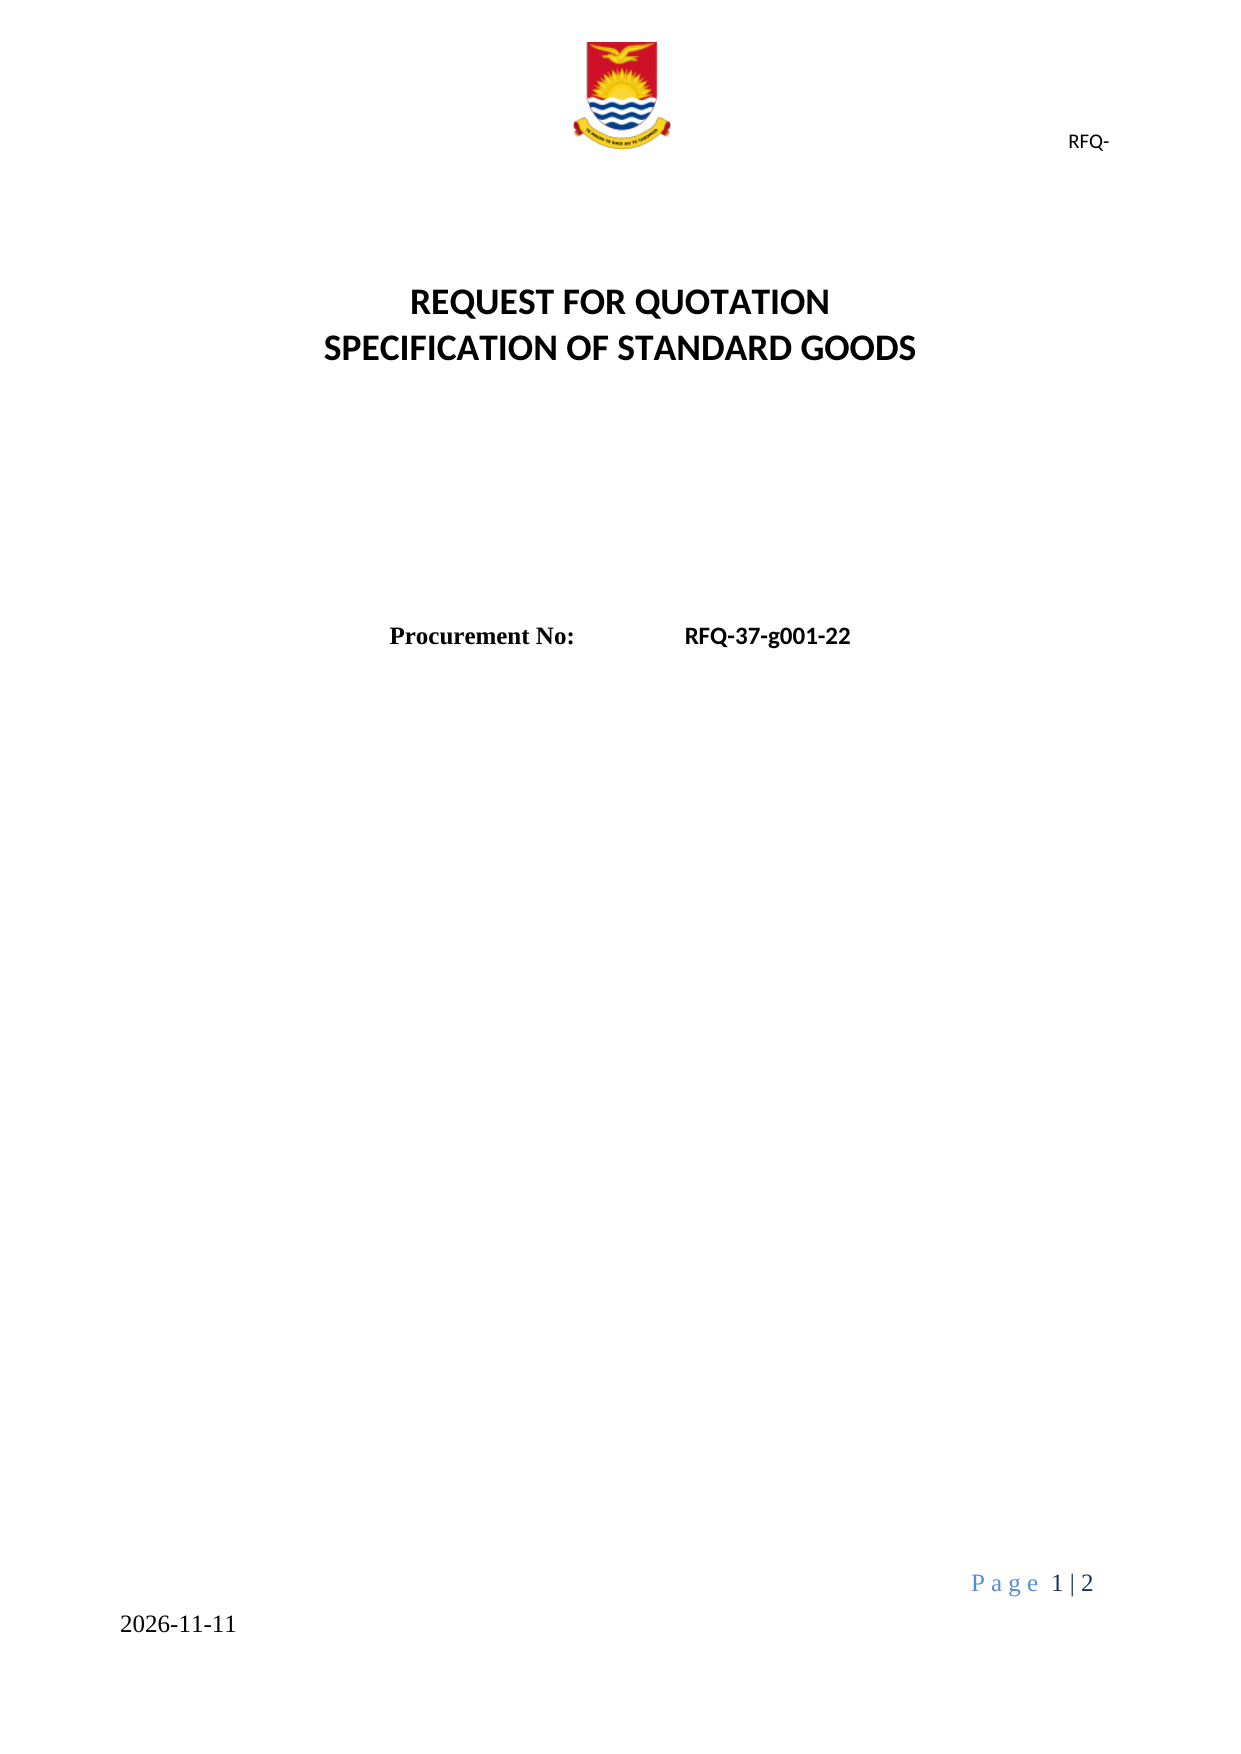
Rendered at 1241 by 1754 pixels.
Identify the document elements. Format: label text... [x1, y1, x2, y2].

text REQUEST FOR QUOTATION SPECIFICATION OF STANDARD GOODS [120, 278, 1120, 370]
text Procurement No: RFQ-37-g001-22 [120, 620, 1120, 651]
picture [573, 42, 671, 149]
